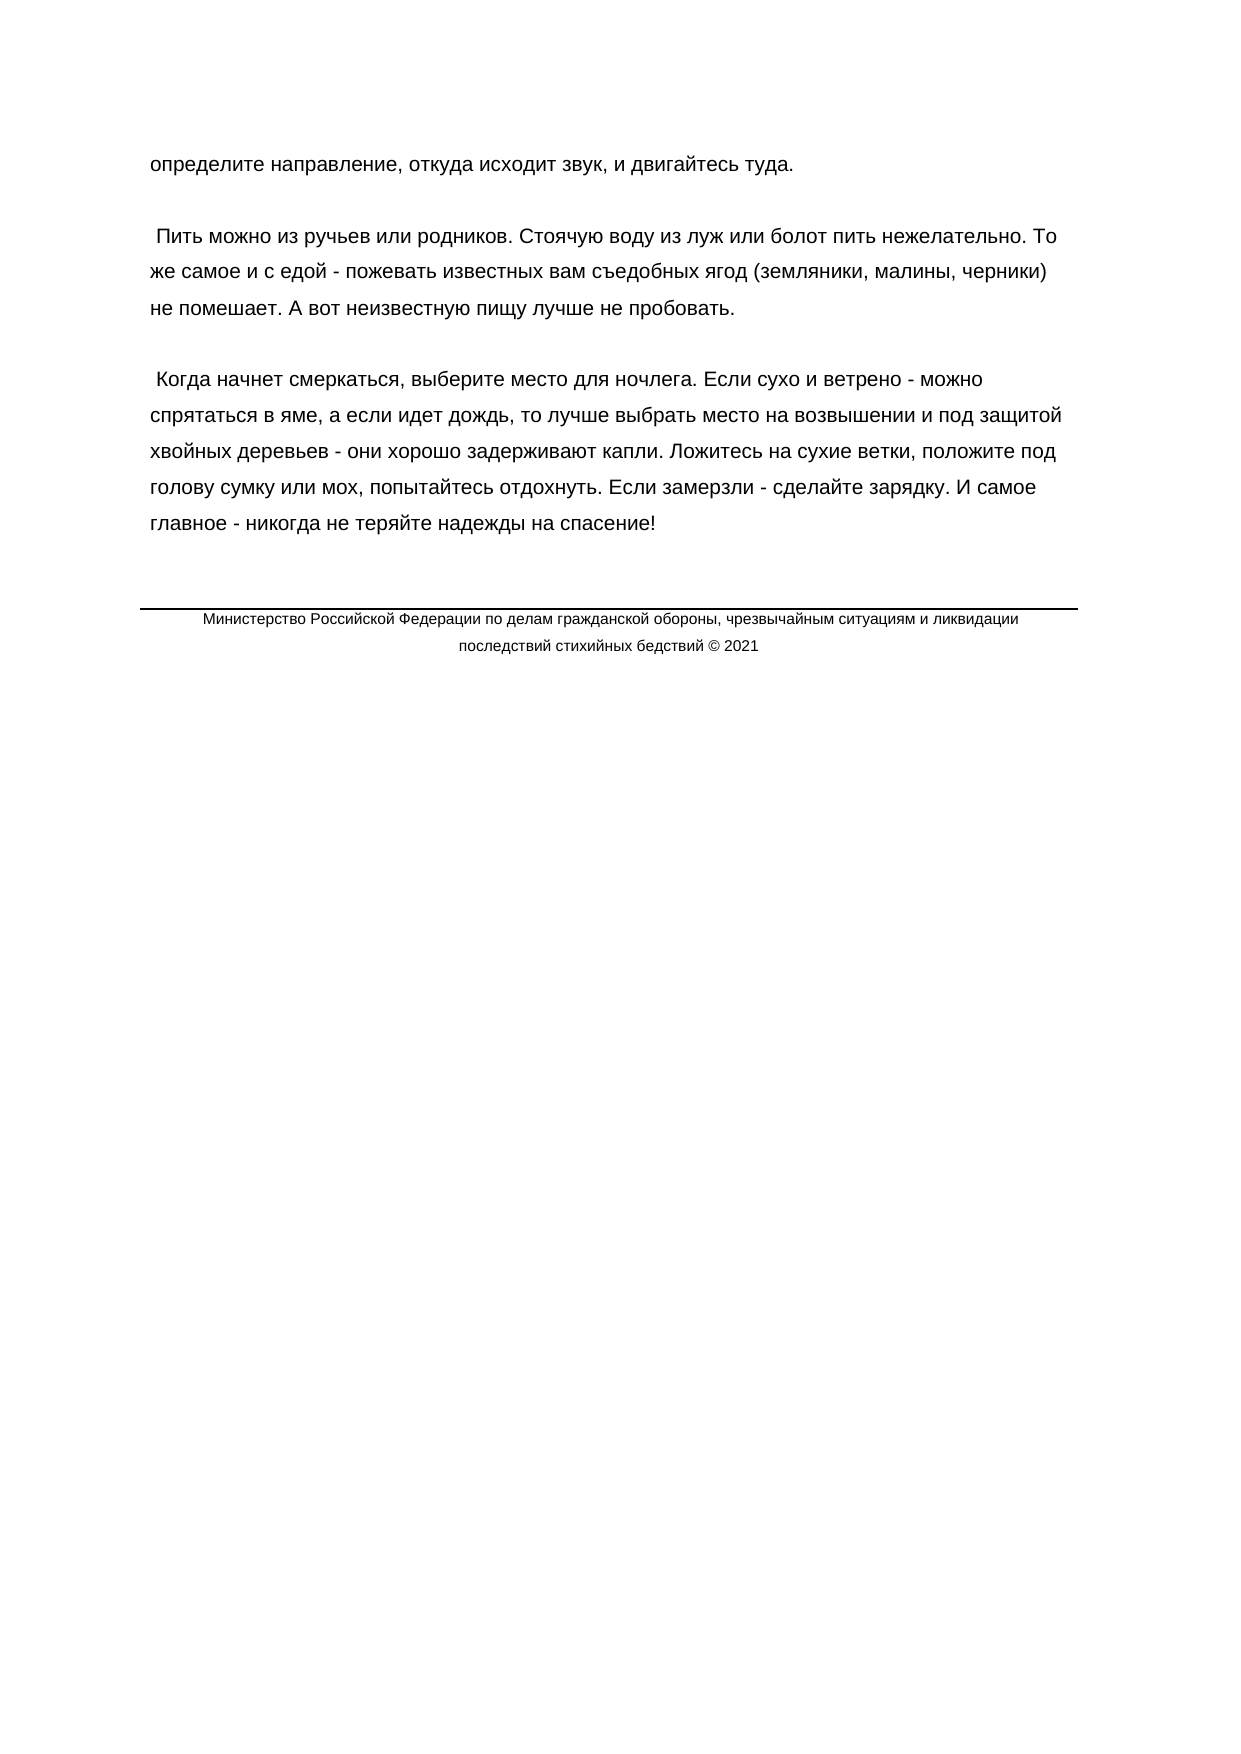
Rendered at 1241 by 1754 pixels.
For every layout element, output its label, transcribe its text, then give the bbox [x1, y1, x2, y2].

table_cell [140, 150, 1078, 608]
table_cell Министерство Российской Федерации по делам гражданской обороны, чрезвычайным ситуациям и ликвидации последствий стихийных бедствий © 2021 [140, 610, 1078, 692]
